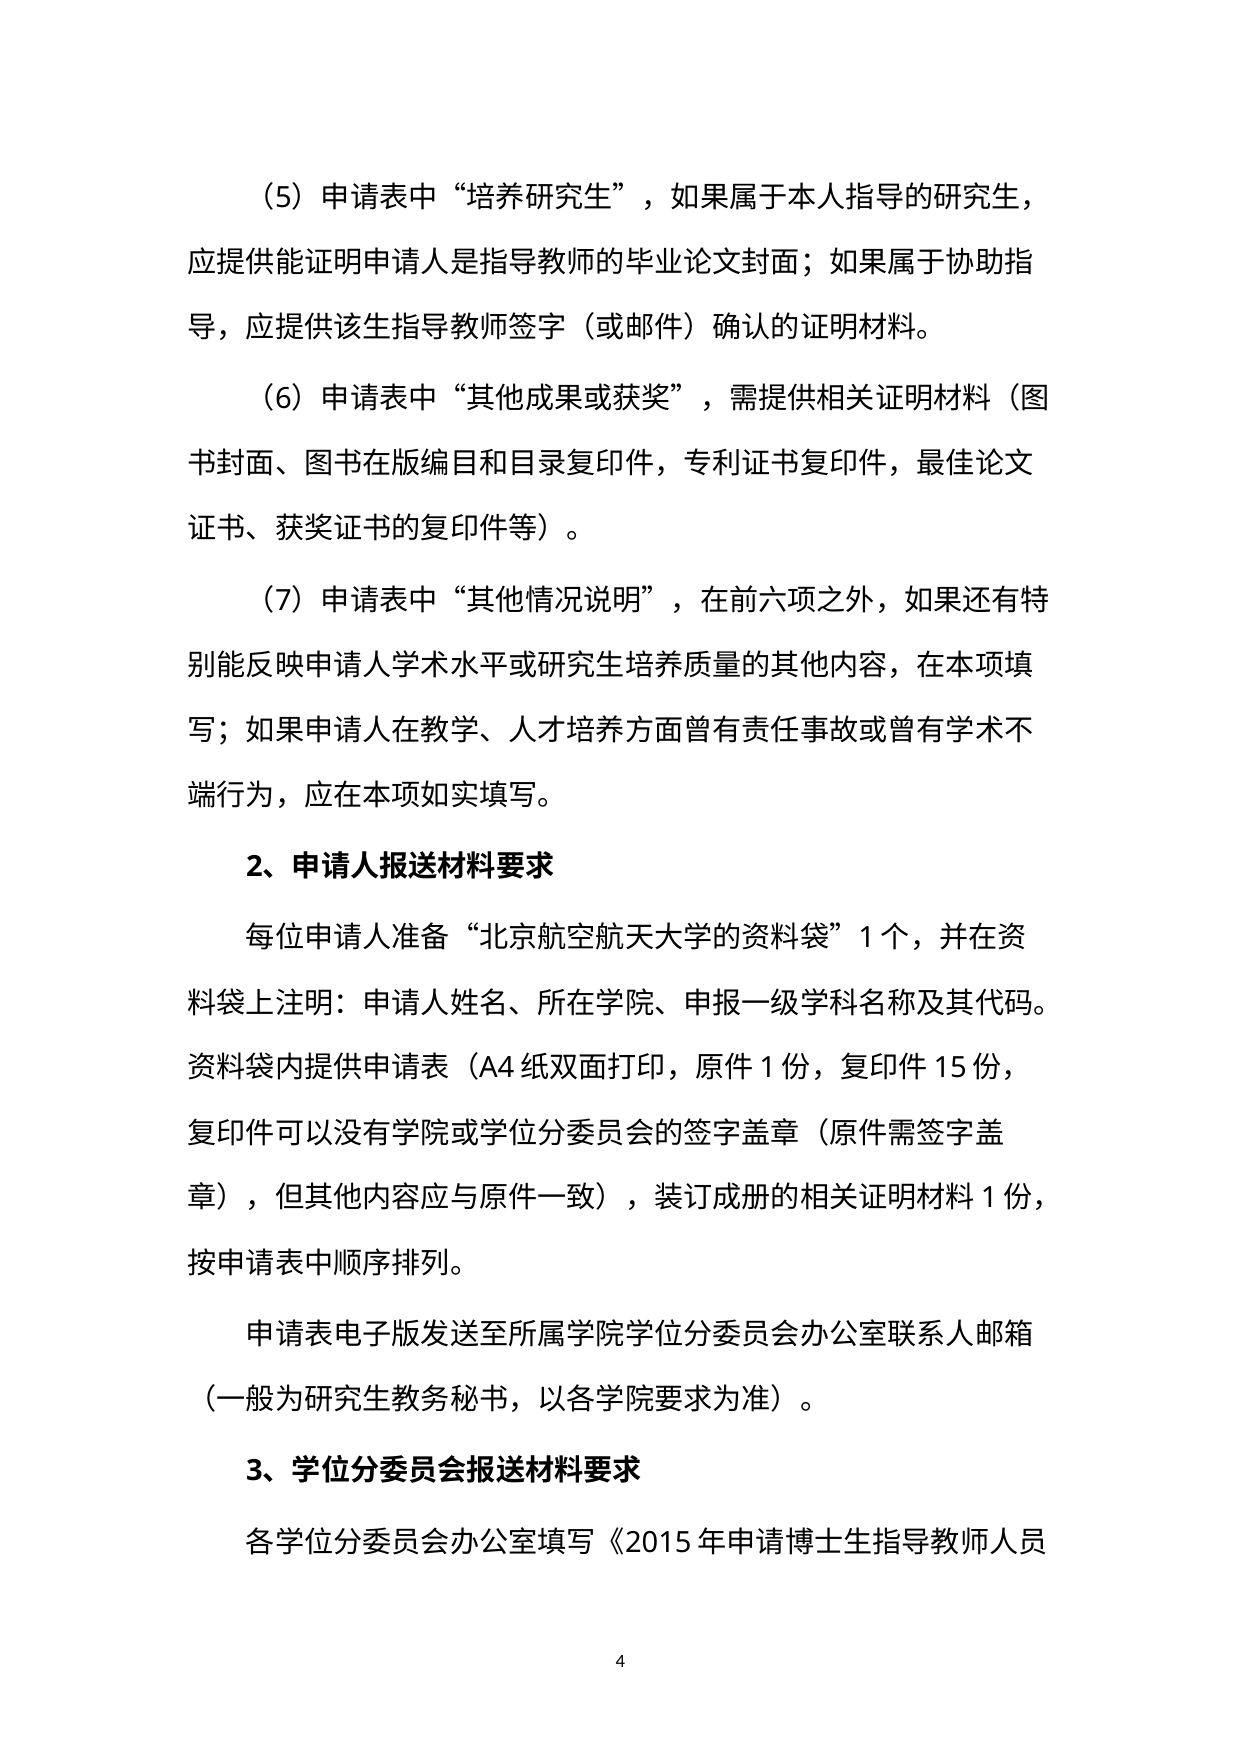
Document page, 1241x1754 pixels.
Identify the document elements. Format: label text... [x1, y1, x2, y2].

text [187, 1507, 1053, 1572]
text 每位申请人准备“北京航空航天大学的资料袋”1个，并在资料袋上注明：申请人姓名、所在学院、申报一级学科名称及其代码。资料袋内提供申请表（A4纸双面打印，原件1份，复印件15份，复印件可以没有学院或学位分委员会的签字盖章（原件需签字盖章），但其他内容应与原件一致），装订成册的相关证明材料1份，按申请表中顺序排列。 [187, 903, 1053, 1293]
text （7）申请表中“其他情况说明”，在前六项之外，如果还有特别能反映申请人学术水平或研究生培养质量的其他内容，在本项填写；如果申请人在教学、人才培养方面曾有责任事故或曾有学术不端行为，应在本项如实填写。 [187, 565, 1053, 825]
text （5）申请表中“培养研究生”，如果属于本人指导的研究生，应提供能证明申请人是指导教师的毕业论文封面；如果属于协助指导，应提供该生指导教师签字（或邮件）确认的证明材料。 [187, 162, 1053, 357]
text 2、申请人报送材料要求 [187, 831, 1053, 896]
text 申请表电子版发送至所属学院学位分委员会办公室联系人邮箱（一般为研究生教务秘书，以各学院要求为准）。 [187, 1299, 1053, 1429]
text （6）申请表中“其他成果或获奖”，需提供相关证明材料（图书封面、图书在版编目和目录复印件，专利证书复印件，最佳论文证书、获奖证书的复印件等）。 [187, 363, 1053, 558]
text 3、学位分委员会报送材料要求 [187, 1436, 1053, 1501]
